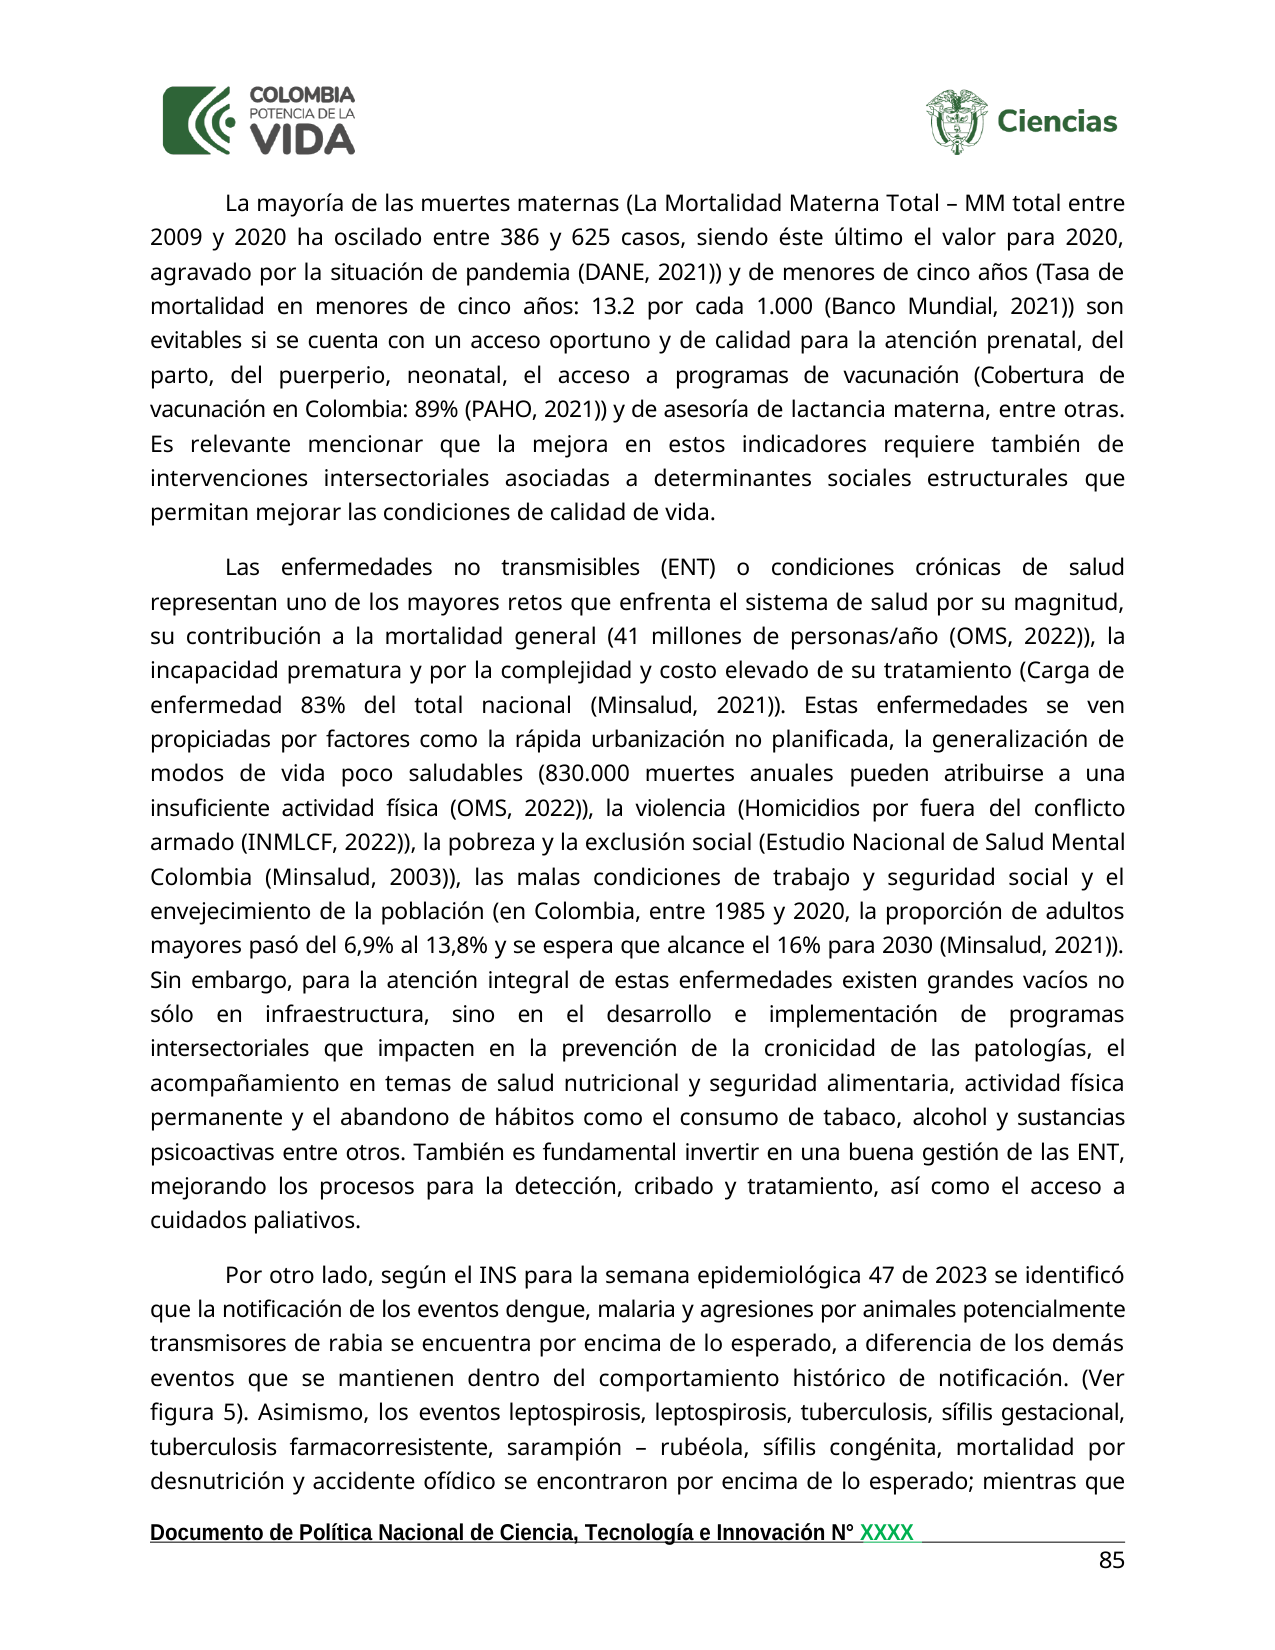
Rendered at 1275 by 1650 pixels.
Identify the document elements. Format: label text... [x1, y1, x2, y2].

picture [150, 78, 366, 161]
picture [915, 81, 1125, 161]
text La mayoría de las muertes maternas (La Mortalidad Materna Total – MM total entre 2009 y 2020 ha oscilado entre 386 y 625 casos, siendo éste último el valor para 2020, agravado por la situación de pandemia (DANE, 2021)) y de menores de cinco años (Tasa de mortalidad en menores de cinco años: 13.2 por cada 1.000 (Banco Mundial, 2021)) son evitables si se cuenta con un acceso oportuno y de calidad para la atención prenatal, del parto, del puerperio, neonatal, el acceso a programas de vacunación (Cobertura de vacunación en Colombia: 89% (PAHO, 2021)) y de asesoría de lactancia materna, entre otras. Es relevante mencionar que la mejora en estos indicadores requiere también de intervenciones intersectoriales asociadas a determinantes sociales estructurales que permitan mejorar las condiciones de calidad de vida. [150, 187, 1125, 528]
text Las enfermedades no transmisibles (ENT) o condiciones crónicas de salud representan uno de los mayores retos que enfrenta el sistema de salud por su magnitud, su contribución a la mortalidad general (41 millones de personas/año (OMS, 2022)), la incapacidad prematura y por la complejidad y costo elevado de su tratamiento (Carga de enfermedad 83% del total nacional (Minsalud, 2021)). Estas enfermedades se ven propiciadas por factores como la rápida urbanización no planificada, la generalización de modos de vida poco saludables (830.000 muertes anuales pueden atribuirse a una insuficiente actividad física (OMS, 2022)), la violencia (Homicidios por fuera del conflicto armado (INMLCF, 2022)), la pobreza y la exclusión social (Estudio Nacional de Salud Mental Colombia (Minsalud, 2003)), las malas condiciones de trabajo y seguridad social y el envejecimiento de la población (en Colombia, entre 1985 y 2020, la proporción de adultos mayores pasó del 6,9% al 13,8% y se espera que alcance el 16% para 2030 (Minsalud, 2021)). Sin embargo, para la atención integral de estas enfermedades existen grandes vacíos no sólo en infraestructura, sino en el desarrollo e implementación de programas intersectoriales que impacten en la prevención de la cronicidad de las patologías, el acompañamiento en temas de salud nutricional y seguridad alimentaria, actividad física permanente y el abandono de hábitos como el consumo de tabaco, alcohol y sustancias psicoactivas entre otros. También es fundamental invertir en una buena gestión de las ENT, mejorando los procesos para la detección, cribado y tratamiento, así como el acceso a cuidados paliativos. [150, 551, 1126, 1235]
